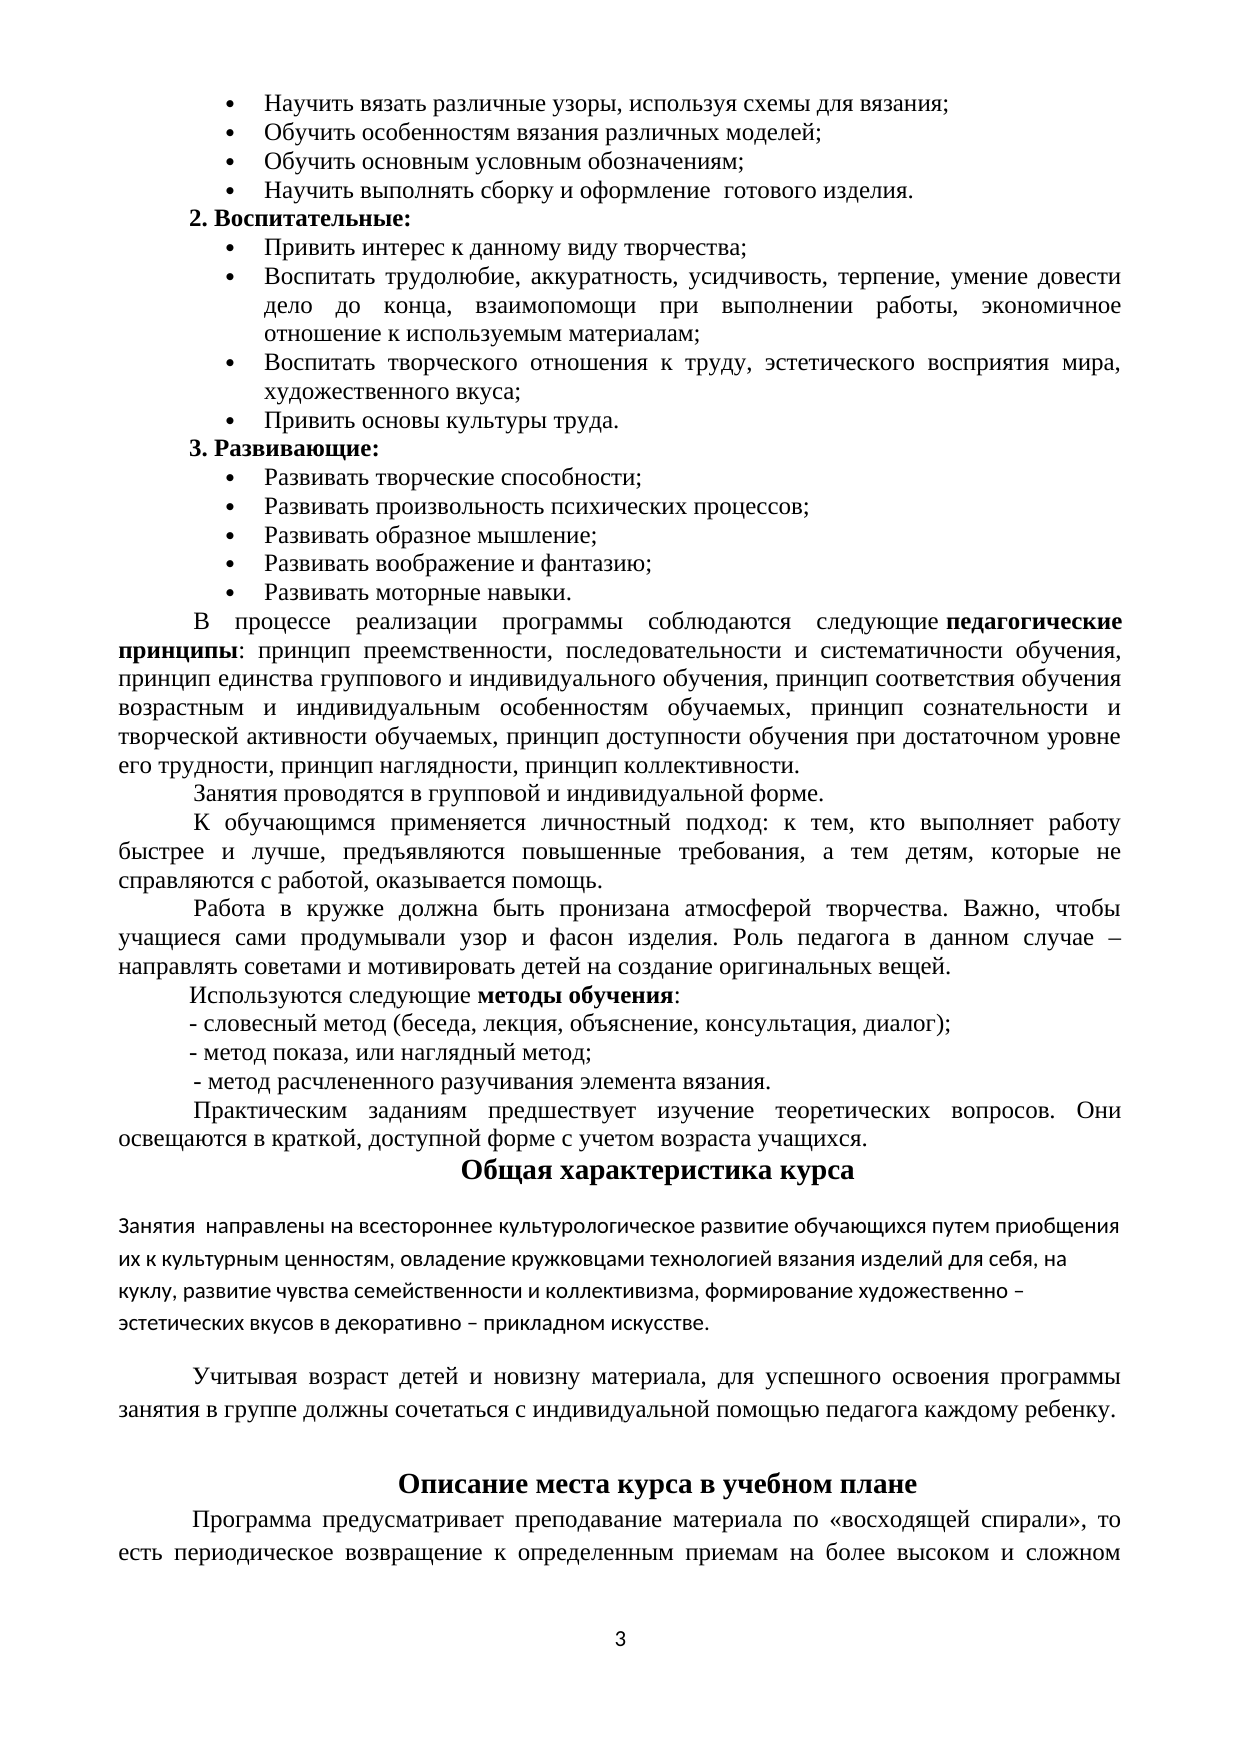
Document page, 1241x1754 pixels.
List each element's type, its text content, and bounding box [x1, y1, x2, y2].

list Обучить основным условным обозначениям; [226, 146, 1122, 175]
text К обучающимся применяется личностный подход: к тем, кто выполняет работу быстрее и лучше, предъявляются повышенные требования, а тем детям, которые не справляются с работой, оказывается помощь. [118, 807, 1122, 893]
list Привить основы культуры труда. [226, 405, 1122, 433]
list Привить интерес к данному виду творчества; [226, 232, 1122, 261]
list Воспитать творческого отношения к труду, эстетического восприятия мира, художественного вкуса; [226, 347, 1122, 405]
list Развивать произвольность психических процессов; [226, 491, 1122, 520]
list Научить выполнять сборку и оформление готового изделия. [226, 175, 1122, 203]
text 3. Развивающие: [118, 433, 1122, 462]
text Работа в кружке должна быть пронизана атмосферой творчества. Важно, чтобы учащиеся сами продумывали узор и фасон изделия. Роль педагога в данном случае – направлять советами и мотивировать детей на создание оригинальных вещей. [118, 893, 1122, 980]
text Занятия проводятся в групповой и индивидуальной форме. [118, 778, 1122, 807]
list Развивать творческие способности; [226, 462, 1122, 491]
text Общая характеристика курса [193, 1152, 1122, 1186]
list Развивать воображение и фантазию; [226, 548, 1122, 577]
text Практическим заданиям предшествует изучение теоретических вопросов. Они освещаются в краткой, доступной форме с учетом возраста учащихся. [118, 1095, 1122, 1152]
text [118, 1504, 1122, 1566]
list Воспитать трудолюбие, аккуратность, усидчивость, терпение, умение довести дело до конца, взаимопомощи при выполнении работы, экономичное отношение к используемым материалам; [226, 261, 1122, 347]
text - метод показа, или наглядный метод; [118, 1037, 1122, 1066]
list Развивать моторные навыки. [226, 577, 1122, 606]
text Учитывая возраст детей и новизну материала, для успешного освоения программы занятия в группе должны сочетаться с индивидуальной помощью педагога каждому ребенку. [118, 1361, 1122, 1423]
text - словесный метод (беседа, лекция, объяснение, консультация, диалог); [118, 1008, 1122, 1037]
list Обучить особенностям вязания различных моделей; [226, 117, 1122, 146]
list Развивать образное мышление; [226, 520, 1122, 548]
text Описание места курса в учебном плане [193, 1466, 1122, 1499]
list Научить вязать различные узоры, используя схемы для вязания; [226, 88, 1122, 117]
text - метод расчлененного разучивания элемента вязания. [118, 1066, 1122, 1095]
text Используются следующие методы обучения: [118, 980, 1122, 1008]
text В процессе реализации программы соблюдаются следующие педагогические принципы: принцип преемственности, последовательности и систематичности обучения, принцип единства группового и индивидуального обучения, принцип соответствия обучения возрастным и индивидуальным особенностям обучаемых, принцип сознательности и творческой активности обучаемых, принцип доступности обучения при достаточном уровне его трудности, принцип наглядности, принцип коллективности. [118, 606, 1122, 778]
text 2. Воспитательные: [118, 203, 1122, 232]
